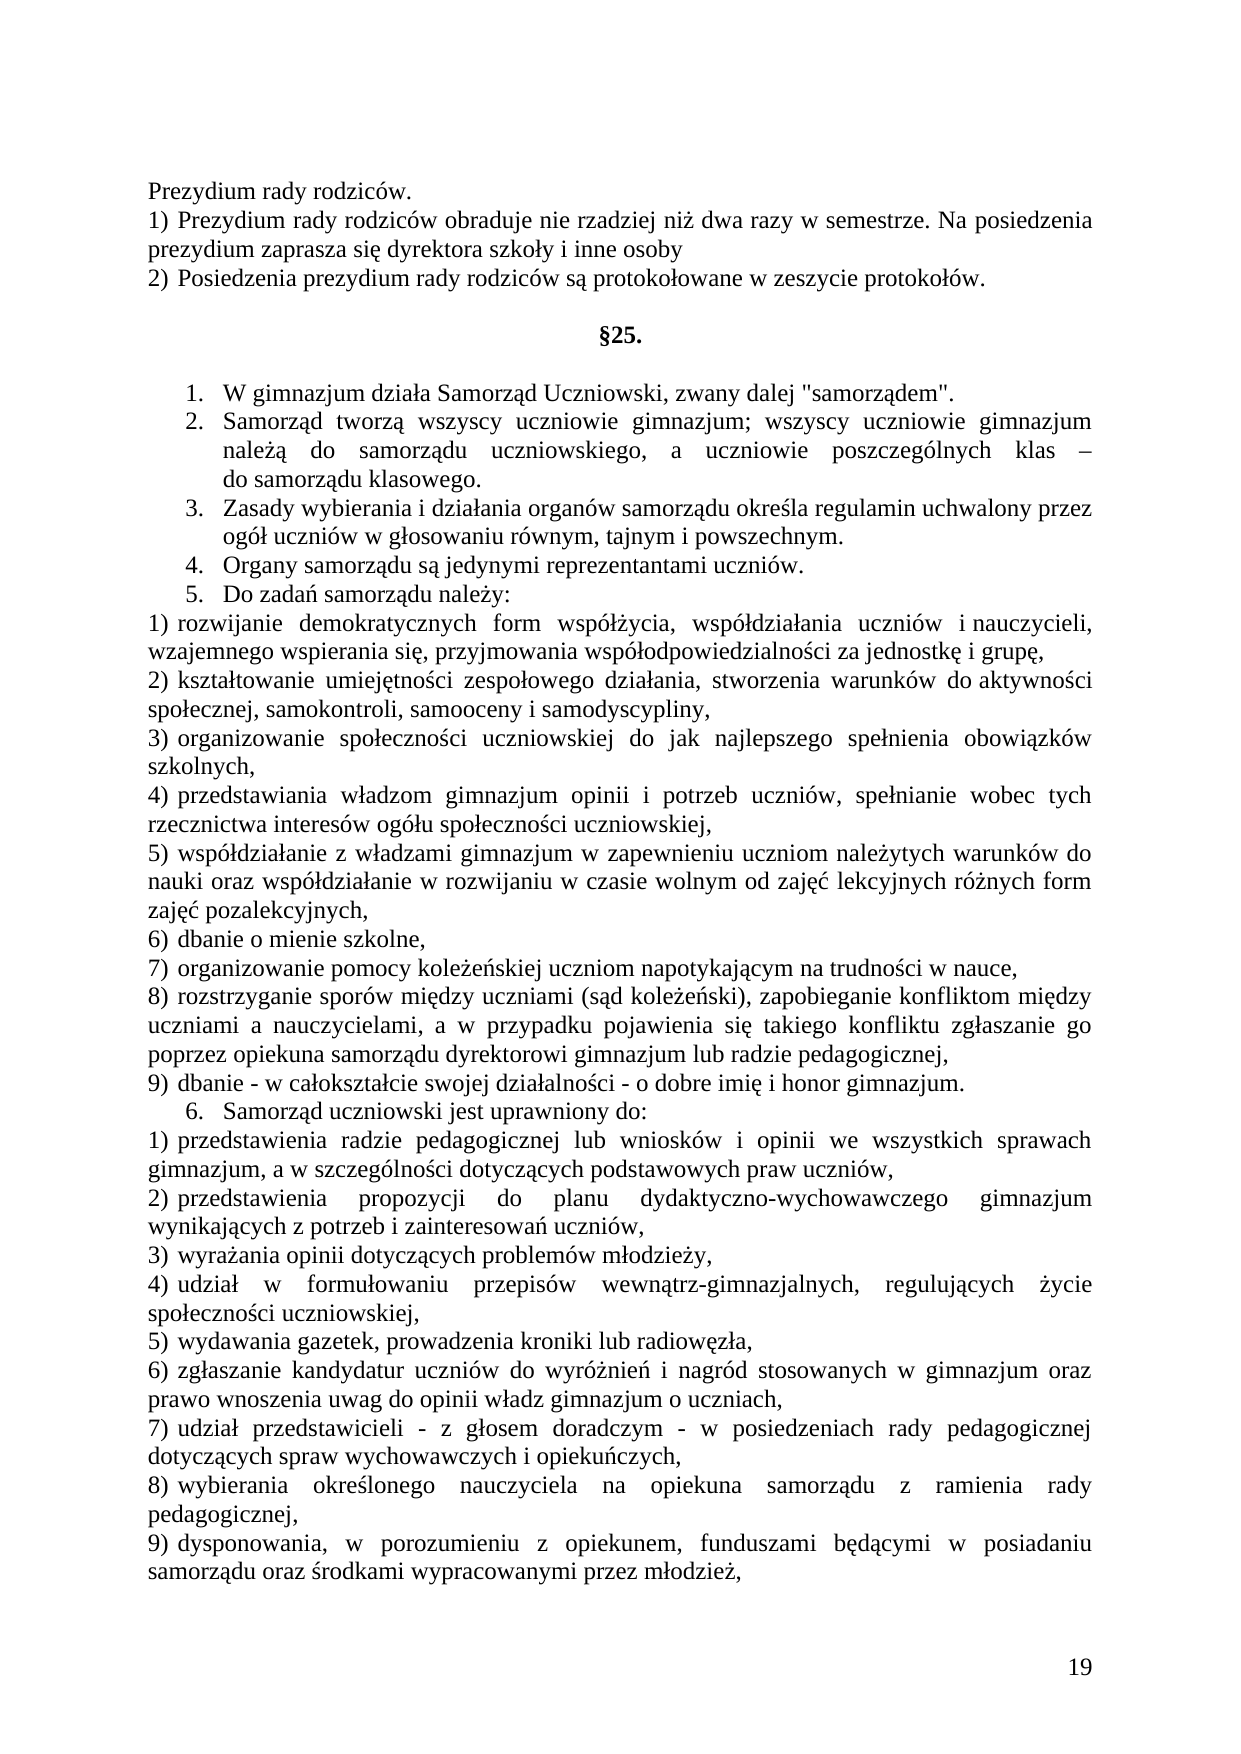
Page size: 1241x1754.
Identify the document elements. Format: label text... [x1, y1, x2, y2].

list wyrażania opinii dotyczących problemów młodzieży, [148, 1240, 1093, 1269]
list współdziałanie z władzami gimnazjum w zapewnieniu uczniom należytych warunków do nauki oraz współdziałanie w rozwijaniu w czasie wolnym od zajęć lekcyjnych różnych form zajęć pozalekcyjnych, [148, 838, 1093, 924]
list dbanie - w całokształcie swojej działalności - o dobre imię i honor gimnazjum. [148, 1068, 1093, 1096]
text 1) Prezydium rady rodziców obraduje nie rzadziej niż dwa razy w semestrze. Na posiedzenia prezydium zaprasza się dyrektora szkoły i inne osoby [148, 205, 1093, 263]
list Zasady wybierania i działania organów samorządu określa regulamin uchwalony przez ogół uczniów w głosowaniu równym, tajnym i powszechnym. [185, 493, 1093, 550]
list Do zadań samorządu należy: [185, 579, 1093, 608]
list kształtowanie umiejętności zespołowego działania, stworzenia warunków do aktywności społecznej, samokontroli, samooceny i samodyscypliny, [148, 665, 1093, 723]
list organizowanie pomocy koleżeńskiej uczniom napotykającym na trudności w nauce, [148, 953, 1093, 981]
list wybierania określonego nauczyciela na opiekuna samorządu z ramienia rady pedagogicznej, [148, 1470, 1093, 1528]
text Prezydium rady rodziców. [148, 176, 1093, 205]
list przedstawiania władzom gimnazjum opinii i potrzeb uczniów, spełnianie wobec tych rzecznictwa interesów ogółu społeczności uczniowskiej, [148, 780, 1093, 838]
list zgłaszanie kandydatur uczniów do wyróżnień i nagród stosowanych w gimnazjum oraz prawo wnoszenia uwag do opinii władz gimnazjum o uczniach, [148, 1355, 1093, 1413]
text 2) Posiedzenia prezydium rady rodziców są protokołowane w zeszycie protokołów. [148, 263, 1093, 291]
list Samorząd uczniowski jest uprawniony do: [185, 1096, 1093, 1125]
text §25. [148, 320, 1093, 349]
list wydawania gazetek, prowadzenia kroniki lub radiowęzła, [148, 1326, 1093, 1355]
list dbanie o mienie szkolne, [148, 924, 1093, 953]
list przedstawienia radzie pedagogicznej lub wniosków i opinii we wszystkich sprawach gimnazjum, a w szczególności dotyczących podstawowych praw uczniów, [148, 1125, 1093, 1183]
list udział przedstawicieli - z głosem doradczym - w posiedzeniach rady pedagogicznej dotyczących spraw wychowawczych i opiekuńczych, [148, 1413, 1093, 1470]
list przedstawienia propozycji do planu dydaktyczno-wychowawczego gimnazjum wynikających z potrzeb i zainteresowań uczniów, [148, 1183, 1093, 1240]
list organizowanie społeczności uczniowskiej do jak najlepszego spełnienia obowiązków szkolnych, [148, 723, 1093, 780]
list Samorząd tworzą wszyscy uczniowie gimnazjum; wszyscy uczniowie gimnazjum należą do samorządu uczniowskiego, a uczniowie poszczególnych klas – do samorządu klasowego. [185, 406, 1093, 493]
list Organy samorządu są jedynymi reprezentantami uczniów. [185, 550, 1093, 579]
list dysponowania, w porozumieniu z opiekunem, funduszami będącymi w posiadaniu samorządu oraz środkami wypracowanymi przez młodzież, [148, 1528, 1093, 1585]
list rozwijanie demokratycznych form współżycia, współdziałania uczniów i nauczycieli, wzajemnego wspierania się, przyjmowania współodpowiedzialności za jednostkę i grupę, [148, 608, 1093, 665]
list rozstrzyganie sporów między uczniami (sąd koleżeński), zapobieganie konfliktom między uczniami a nauczycielami, a w przypadku pojawienia się takiego konfliktu zgłaszanie go poprzez opiekuna samorządu dyrektorowi gimnazjum lub radzie pedagogicznej, [148, 981, 1093, 1068]
list W gimnazjum działa Samorząd Uczniowski, zwany dalej "samorządem". [185, 378, 1093, 406]
list udział w formułowaniu przepisów wewnątrz-gimnazjalnych, regulujących życie społeczności uczniowskiej, [148, 1269, 1093, 1326]
